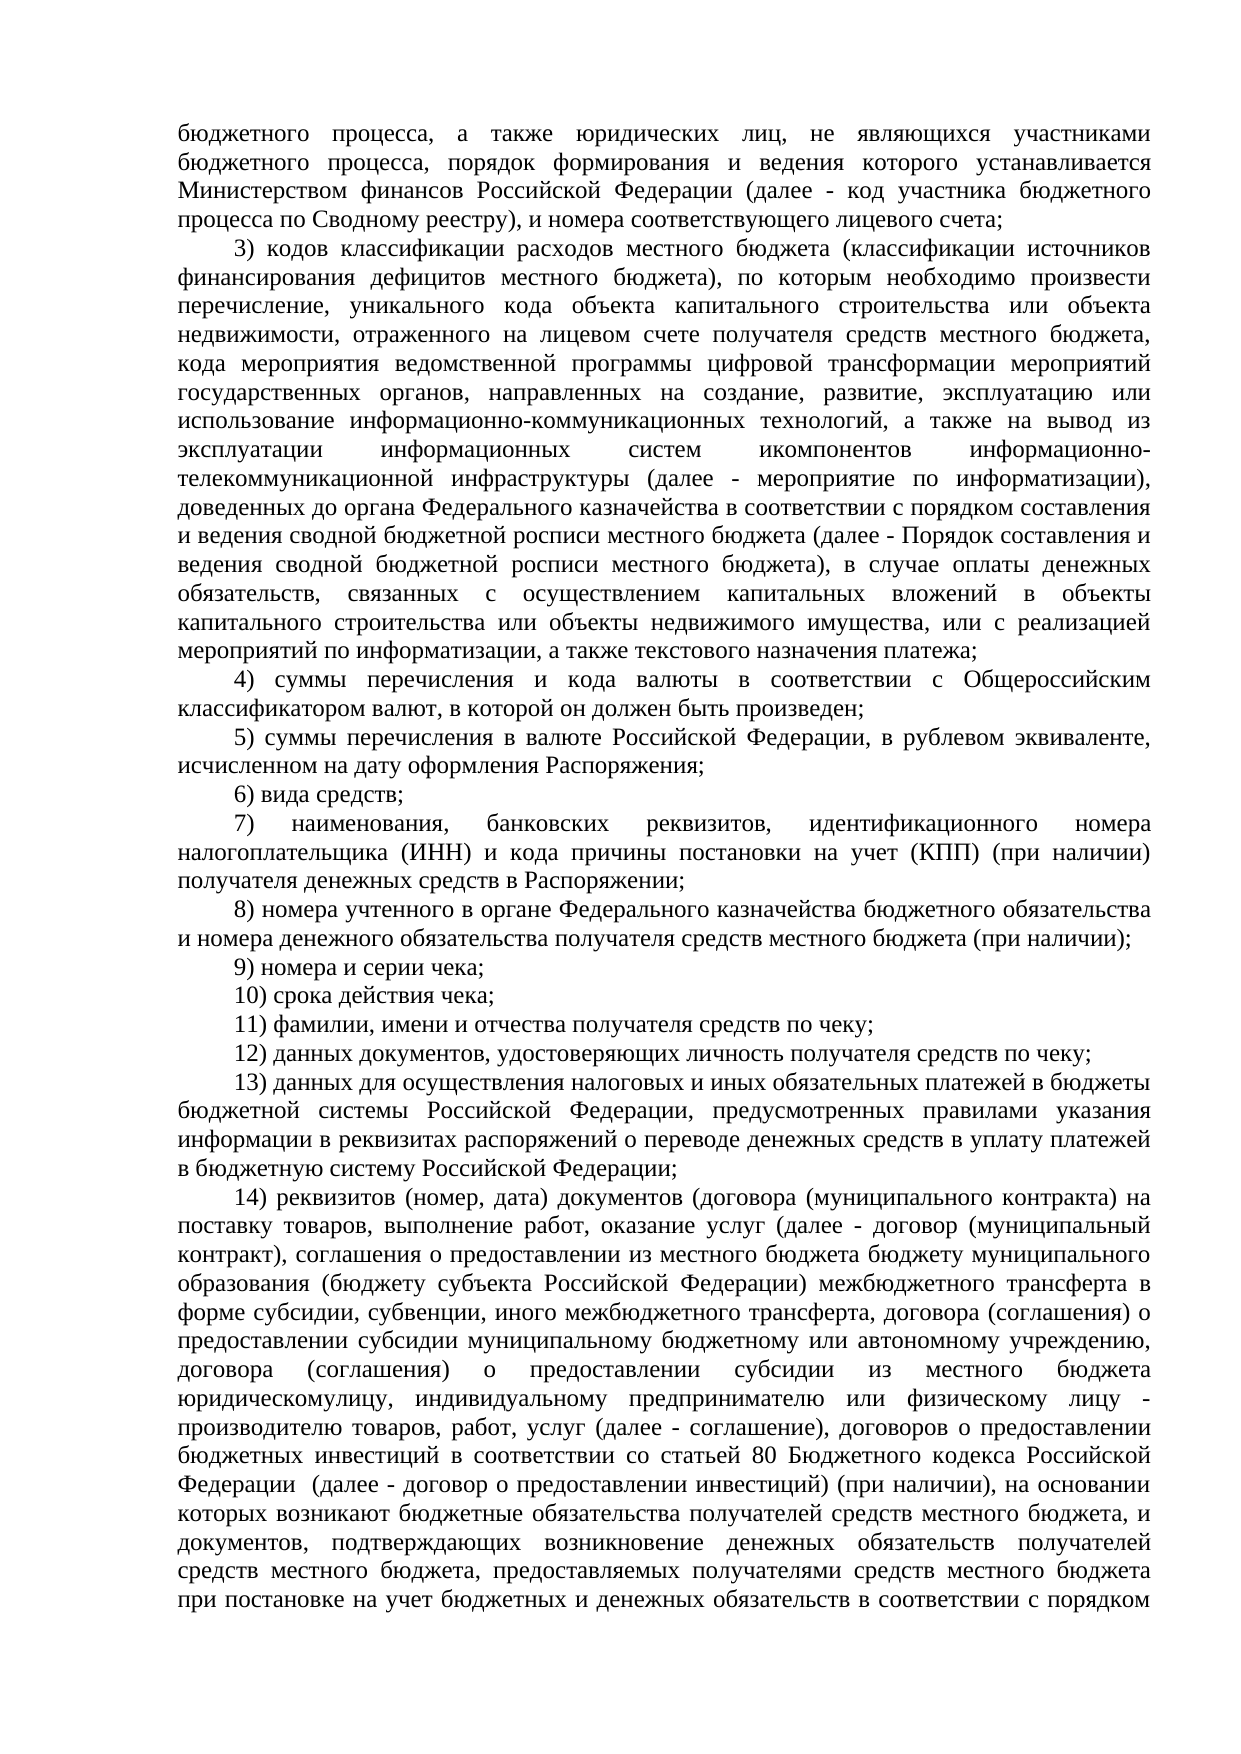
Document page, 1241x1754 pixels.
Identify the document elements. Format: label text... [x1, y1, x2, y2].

text 11) фамилии, имени и отчества получателя средств по чеку; [177, 1009, 1152, 1038]
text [177, 118, 1152, 233]
text 4) суммы перечисления и кода валюты в соответствии с Общероссийским классификатором валют, в которой он должен быть произведен; [177, 664, 1152, 722]
text 3) кодов классификации расходов местного бюджета (классификации источников финансирования дефицитов местного бюджета), по которым необходимо произвести перечисление, уникального кода объекта капитального строительства или объекта недвижимости, отраженного на лицевом счете получателя средств местного бюджета, кода мероприятия ведомственной программы цифровой трансформации мероприятий государственных органов, направленных на создание, развитие, эксплуатацию или использование информационно-коммуникационных технологий, а также на вывод из эксплуатации информационных систем икомпонентов информационно-телекоммуникационной инфраструктуры (далее - мероприятие по информатизации), доведенных до органа Федерального казначейства в соответствии с порядком составления и ведения сводной бюджетной росписи местного бюджета (далее - Порядок составления и ведения сводной бюджетной росписи местного бюджета), в случае оплаты денежных обязательств, связанных с осуществлением капитальных вложений в объекты капитального строительства или объекты недвижимого имущества, или с реализацией мероприятий по информатизации, а также текстового назначения платежа; [177, 233, 1152, 664]
text 8) номера учтенного в органе Федерального казначейства бюджетного обязательства и номера денежного обязательства получателя средств местного бюджета (при наличии); [177, 894, 1152, 952]
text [177, 1182, 1152, 1613]
text 7) наименования, банковских реквизитов, идентификационного номера налогоплательщика (ИНН) и кода причины постановки на учет (КПП) (при наличии) получателя денежных средств в Распоряжении; [177, 808, 1152, 894]
text 13) данных для осуществления налоговых и иных обязательных платежей в бюджеты бюджетной системы Российской Федерации, предусмотренных правилами указания информации в реквизитах распоряжений о переводе денежных средств в уплату платежей в бюджетную систему Российской Федерации; [177, 1067, 1152, 1182]
text 5) суммы перечисления в валюте Российской Федерации, в рублевом эквиваленте, исчисленном на дату оформления Распоряжения; [177, 722, 1152, 779]
text 9) номера и серии чека; [177, 952, 1152, 981]
text 6) вида средств; [177, 779, 1152, 808]
text 12) данных документов, удостоверяющих личность получателя средств по чеку; [177, 1038, 1152, 1067]
text 10) срока действия чека; [177, 981, 1152, 1009]
